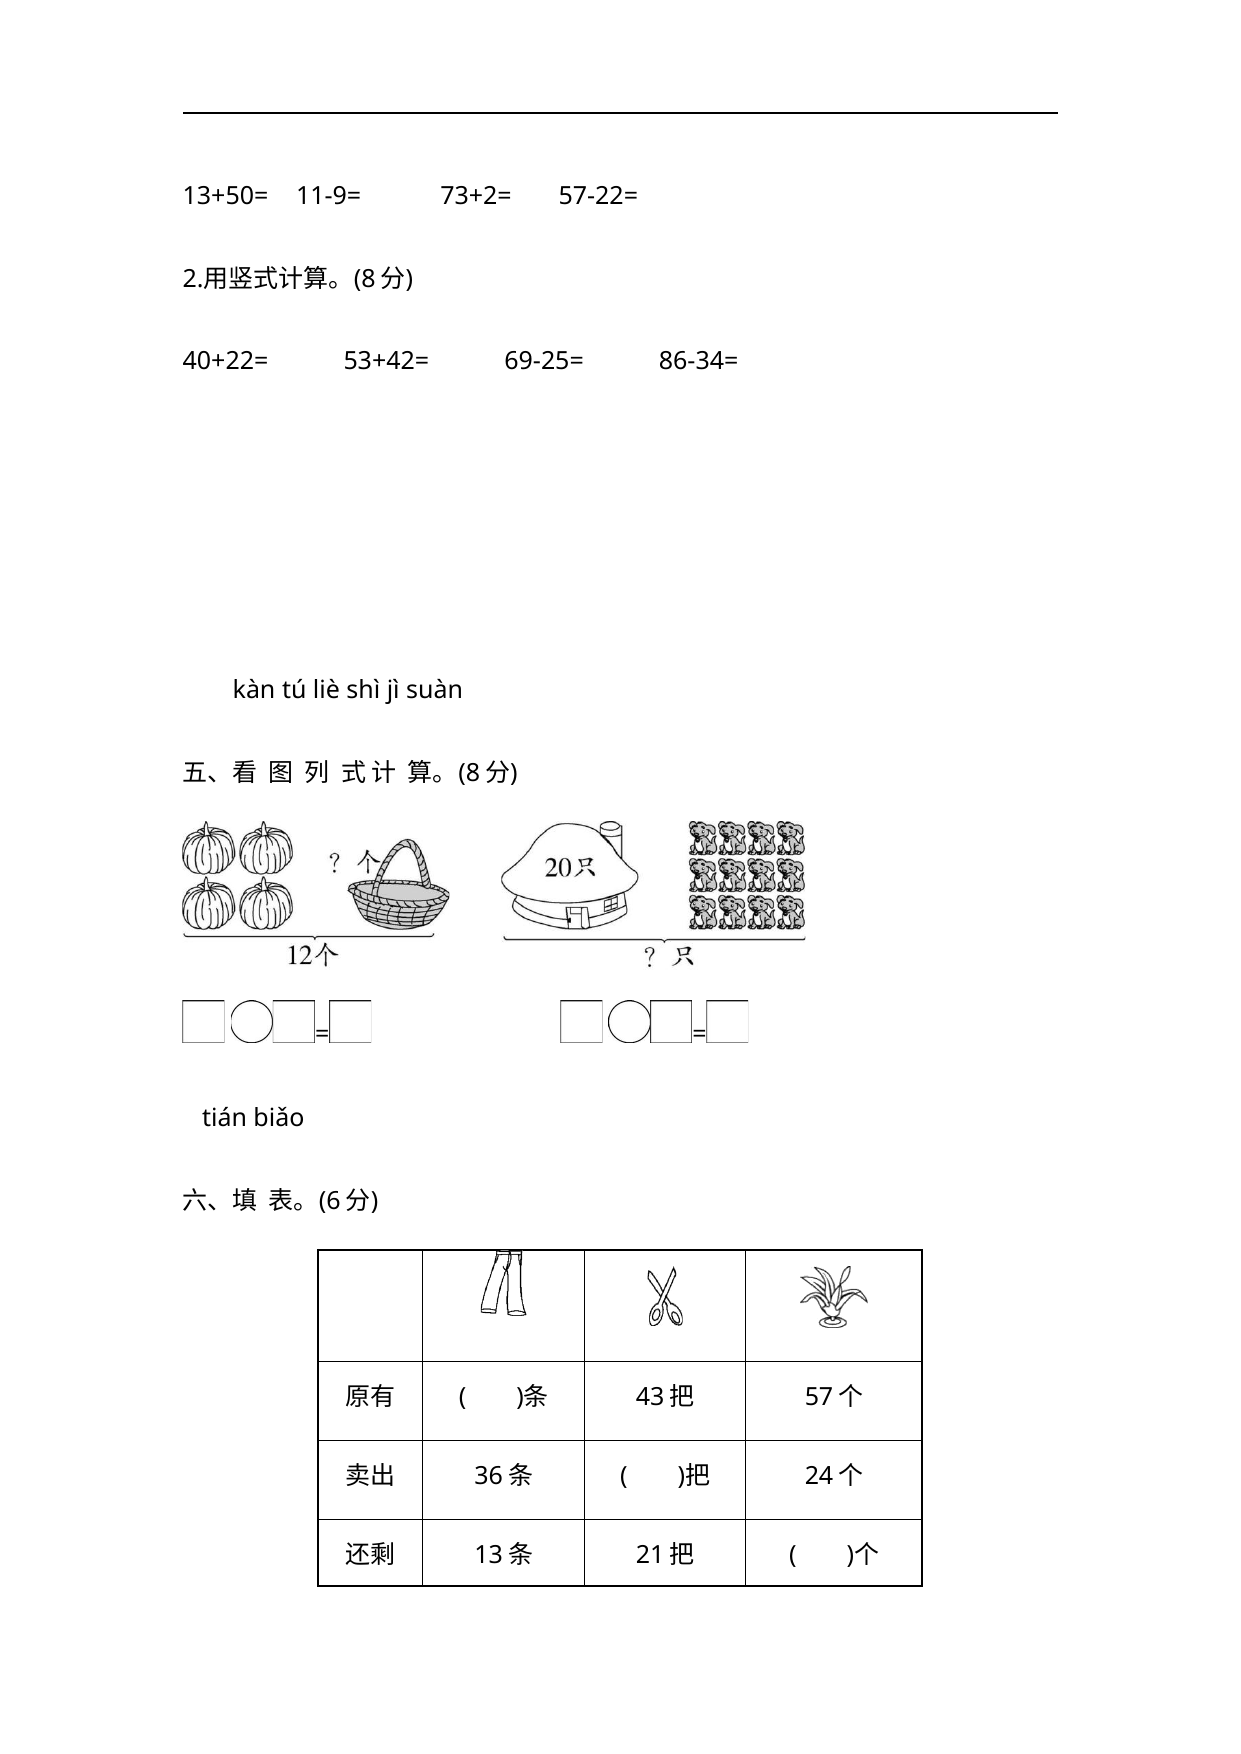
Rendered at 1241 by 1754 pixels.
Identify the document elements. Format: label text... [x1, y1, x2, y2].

table_cell 21把 [585, 1520, 745, 1585]
table_cell 卖出 [319, 1441, 422, 1519]
text 五、看 图 列 式 计 算。(8分) [182, 738, 1058, 803]
table_cell 36条 [423, 1441, 584, 1519]
text 2.用竖式计算。(8分) [182, 244, 1058, 309]
picture [231, 1000, 315, 1043]
table_header [423, 1251, 584, 1361]
picture [480, 1250, 527, 1316]
table_cell 13条 [423, 1520, 584, 1585]
table_cell 24个 [746, 1441, 921, 1519]
table_header [319, 1251, 422, 1361]
text tián biǎo [182, 1084, 1058, 1149]
picture [800, 1266, 868, 1328]
text 40+22= 53+42= 69-25= 86-34= [182, 327, 1058, 392]
picture [706, 1000, 749, 1043]
table_header [585, 1251, 745, 1361]
table_cell ( )条 [423, 1362, 584, 1439]
table_cell ( )个 [746, 1520, 921, 1585]
table_cell 原有 [319, 1362, 422, 1439]
picture [182, 1000, 225, 1043]
table_cell 还剩 [319, 1520, 422, 1585]
table_cell ( )把 [585, 1441, 745, 1519]
picture [501, 821, 806, 971]
table_cell 57个 [746, 1362, 921, 1439]
picture [329, 1000, 372, 1043]
table_cell 43把 [585, 1362, 745, 1439]
table_header [746, 1251, 921, 1361]
picture [560, 1000, 603, 1043]
picture [182, 821, 450, 971]
picture [608, 1000, 692, 1043]
text kàn tú liè shì jì suàn [182, 656, 1058, 721]
text 六、填 表。(6分) [182, 1166, 1058, 1231]
text 13+50= 11-9= 73+2= 57-22= [182, 162, 1058, 227]
picture [647, 1266, 683, 1326]
